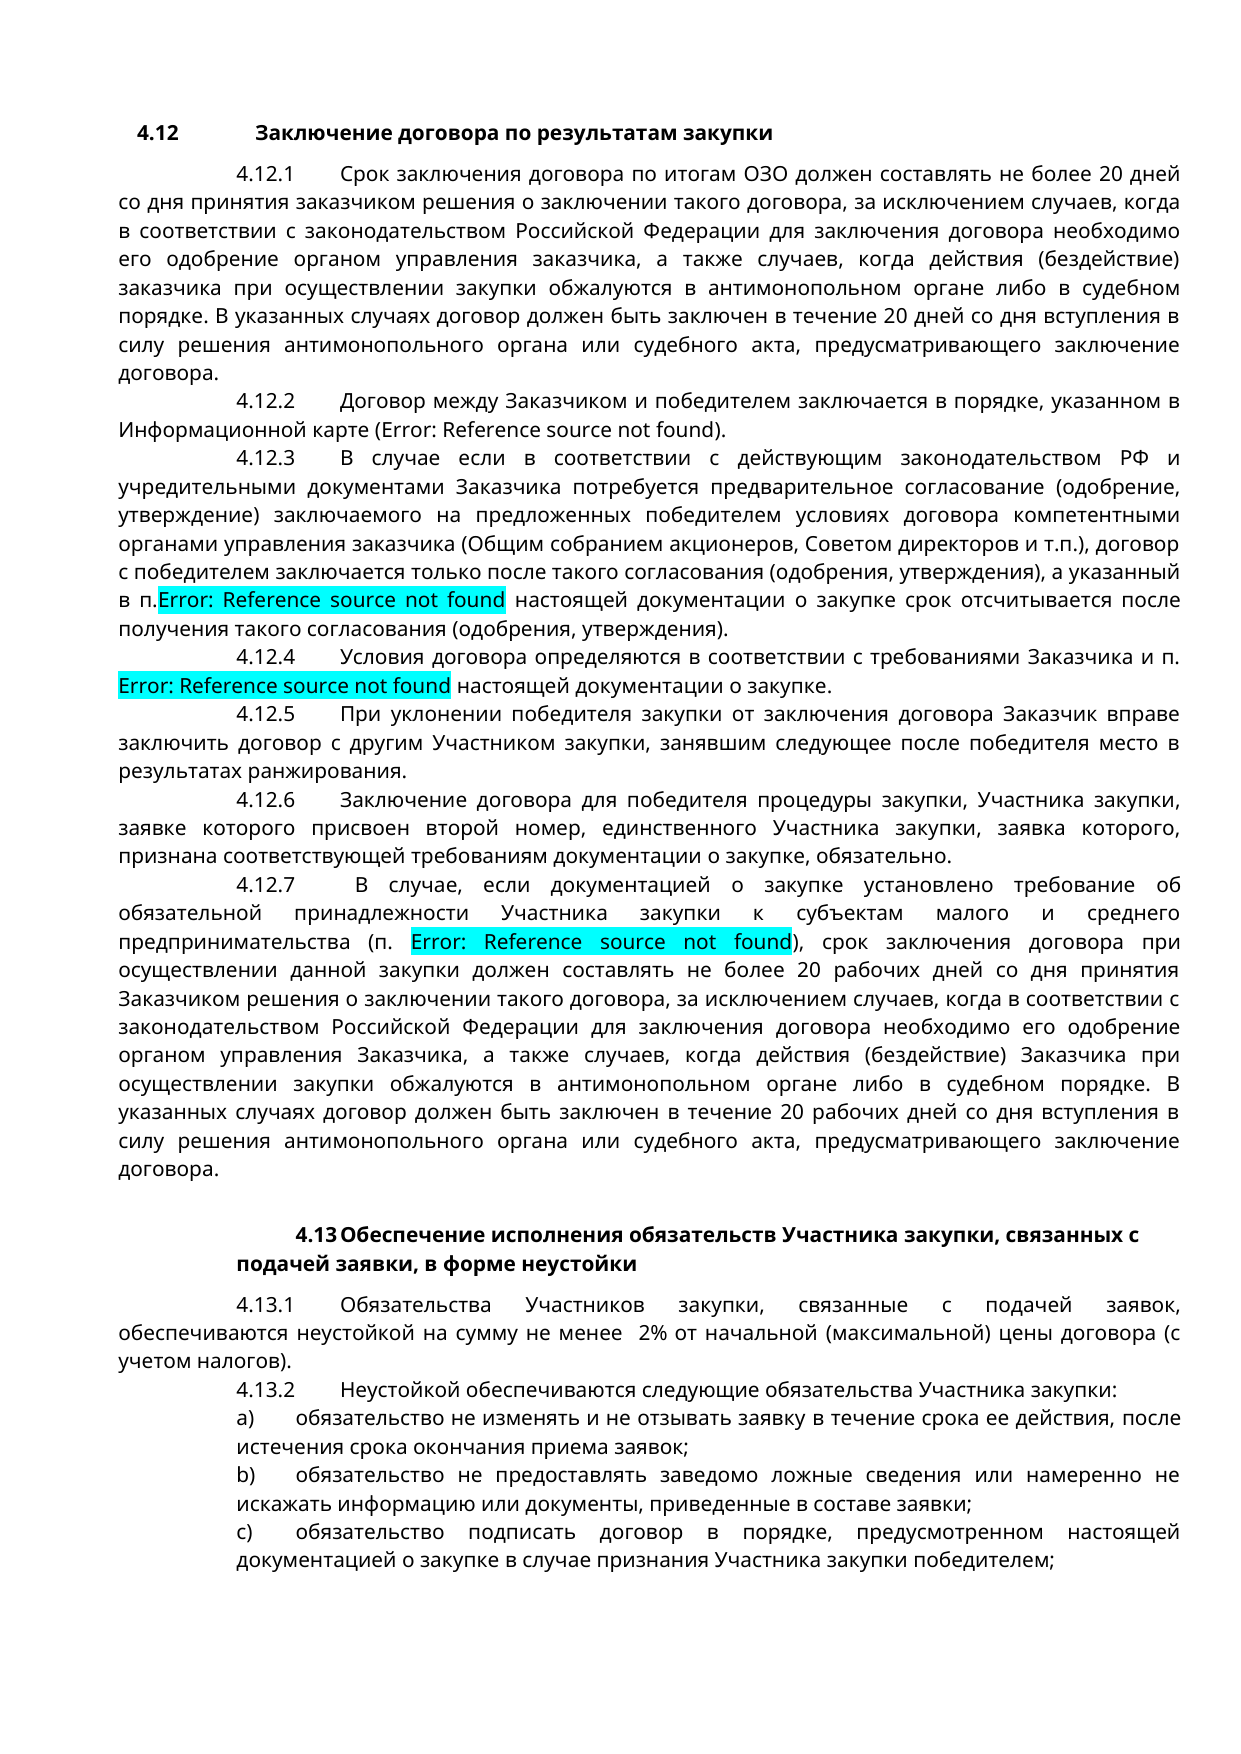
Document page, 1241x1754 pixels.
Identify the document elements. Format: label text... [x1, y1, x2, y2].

list обязательство не изменять и не отзывать заявку в течение срока ее действия, после истечения срока окончания приема заявок; [236, 1403, 1181, 1460]
subtitle Обеспечение исполнения обязательств Участника закупки, связанных с подачей заявки, в форме неустойки [236, 1220, 1181, 1277]
list При уклонении победителя закупки от заключения договора Заказчик вправе заключить договор с другим Участником закупки, занявшим следующее после победителя место в результатах ранжирования. [118, 699, 1181, 785]
text Неустойкой обеспечиваются следующие обязательства Участника закупки: [118, 1375, 1181, 1403]
list Срок заключения договора по итогам ОЗО должен составлять не более 20 дней со дня принятия заказчиком решения о заключении такого договора, за исключением случаев, когда в соответствии с законодательством Российской Федерации для заключения договора необходимо его одобрение органом управления заказчика, а также случаев, когда действия (бездействие) заказчика при осуществлении закупки обжалуются в антимонопольном органе либо в судебном порядке. В указанных случаях договор должен быть заключен в течение 20 дней со дня вступления в силу решения антимонопольного органа или судебного акта, предусматривающего заключение договора. [118, 159, 1181, 387]
list обязательство подписать договор в порядке, предусмотренном настоящей документацией о закупке в случае признания Участника закупки победителем; [236, 1517, 1181, 1574]
text Обязательства Участников закупки, связанные с подачей заявок, обеспечиваются неустойкой на сумму не менее 2% от начальной (максимальной) цены договора (с учетом налогов). [118, 1290, 1181, 1375]
subtitle Заключение договора по результатам закупки [137, 118, 1181, 147]
list обязательство не предоставлять заведомо ложные сведения или намеренно не искажать информацию или документы, приведенные в составе заявки; [236, 1460, 1181, 1517]
list Заключение договора для победителя процедуры закупки, Участника закупки, заявке которого присвоен второй номер, единственного Участника закупки, заявка которого, признана соответствующей требованиям документации о закупке, обязательно. [118, 785, 1181, 870]
